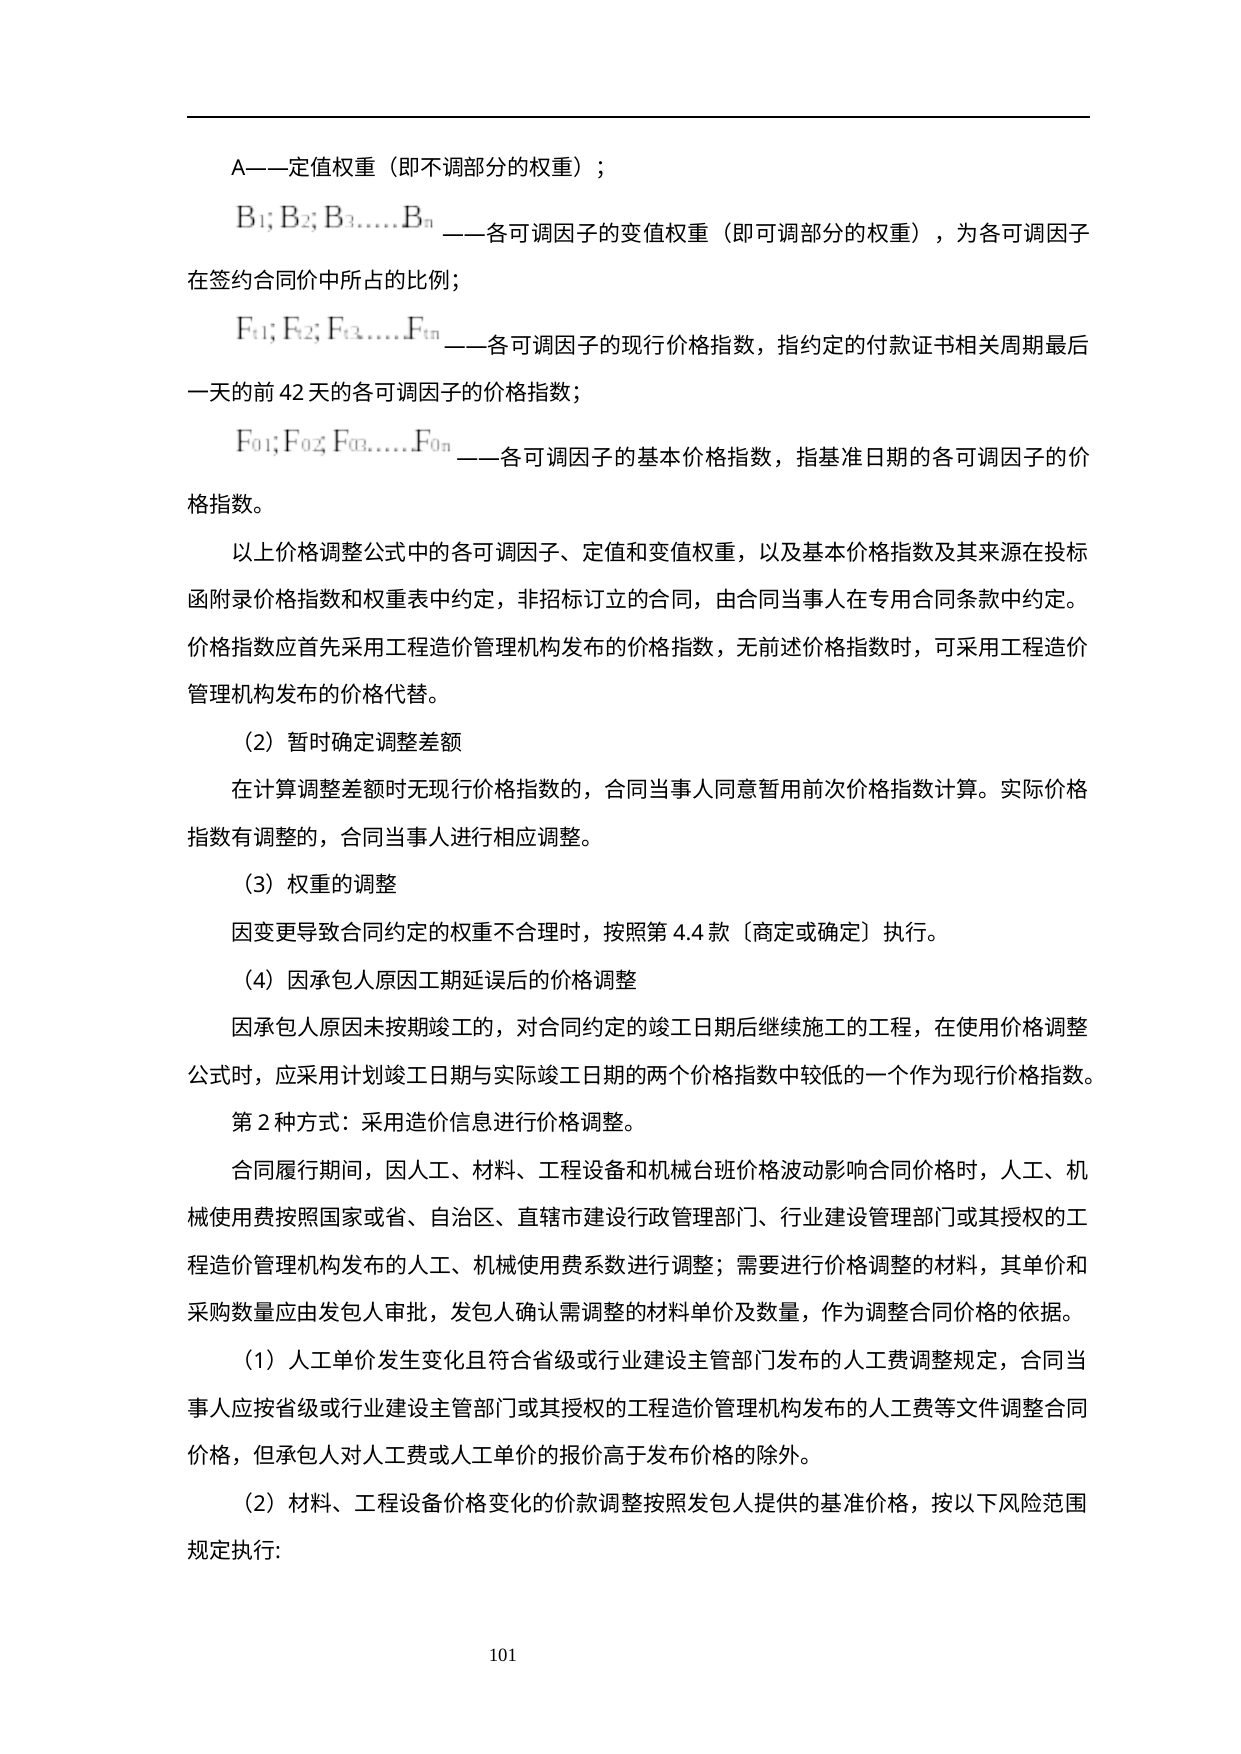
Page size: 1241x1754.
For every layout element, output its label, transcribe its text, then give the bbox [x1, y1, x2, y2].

text ——各可调因子的变值权重（即可调部分的权重），为各可调因子在签约合同价中所占的比例； [187, 198, 1090, 295]
text 因承包人原因未按期竣工的，对合同约定的竣工日期后继续施工的工程，在使用价格调整公式时，应采用计划竣工日期与实际竣工日期的两个价格指数中较低的一个作为现行价格指数。 [187, 1010, 1090, 1089]
text （1）人工单价发生变化且符合省级或行业建设主管部门发布的人工费调整规定，合同当事人应按省级或行业建设主管部门或其授权的工程造价管理机构发布的人工费等文件调整合同价格，但承包人对人工费或人工单价的报价高于发布价格的除外。 [187, 1343, 1090, 1470]
text （4）因承包人原因工期延误后的价格调整 [187, 963, 1090, 994]
text A——定值权重（即不调部分的权重）； [187, 150, 1090, 182]
text ——各可调因子的现行价格指数，指约定的付款证书相关周期最后一天的前42天的各可调因子的价格指数； [187, 311, 1090, 407]
text （3）权重的调整 [187, 867, 1090, 899]
text 在计算调整差额时无现行价格指数的，合同当事人同意暂用前次价格指数计算。实际价格指数有调整的，合同当事人进行相应调整。 [187, 772, 1090, 852]
text （2）暂时确定调整差额 [187, 725, 1090, 757]
text 第2种方式：采用造价信息进行价格调整。 [187, 1105, 1090, 1137]
text 合同履行期间，因人工、材料、工程设备和机械台班价格波动影响合同价格时，人工、机械使用费按照国家或省、自治区、直辖市建设行政管理部门、行业建设管理部门或其授权的工程造价管理机构发布的人工、机械使用费系数进行调整；需要进行价格调整的材料，其单价和采购数量应由发包人审批，发包人确认需调整的材料单价及数量，作为调整合同价格的依据。 [187, 1153, 1090, 1327]
text （2）材料、工程设备价格变化的价款调整按照发包人提供的基准价格，按以下风险范围规定执行: [187, 1486, 1090, 1565]
text 因变更导致合同约定的权重不合理时，按照第4.4款〔商定或确定〕执行。 [187, 915, 1090, 947]
text ——各可调因子的基本价格指数，指基准日期的各可调因子的价格指数。 [187, 423, 1090, 519]
text 以上价格调整公式中的各可调因子、定值和变值权重，以及基本价格指数及其来源在投标函附录价格指数和权重表中约定，非招标订立的合同，由合同当事人在专用合同条款中约定。价格指数应首先采用工程造价管理机构发布的价格指数，无前述价格指数时，可采用工程造价管理机构发布的价格代替。 [187, 535, 1090, 709]
